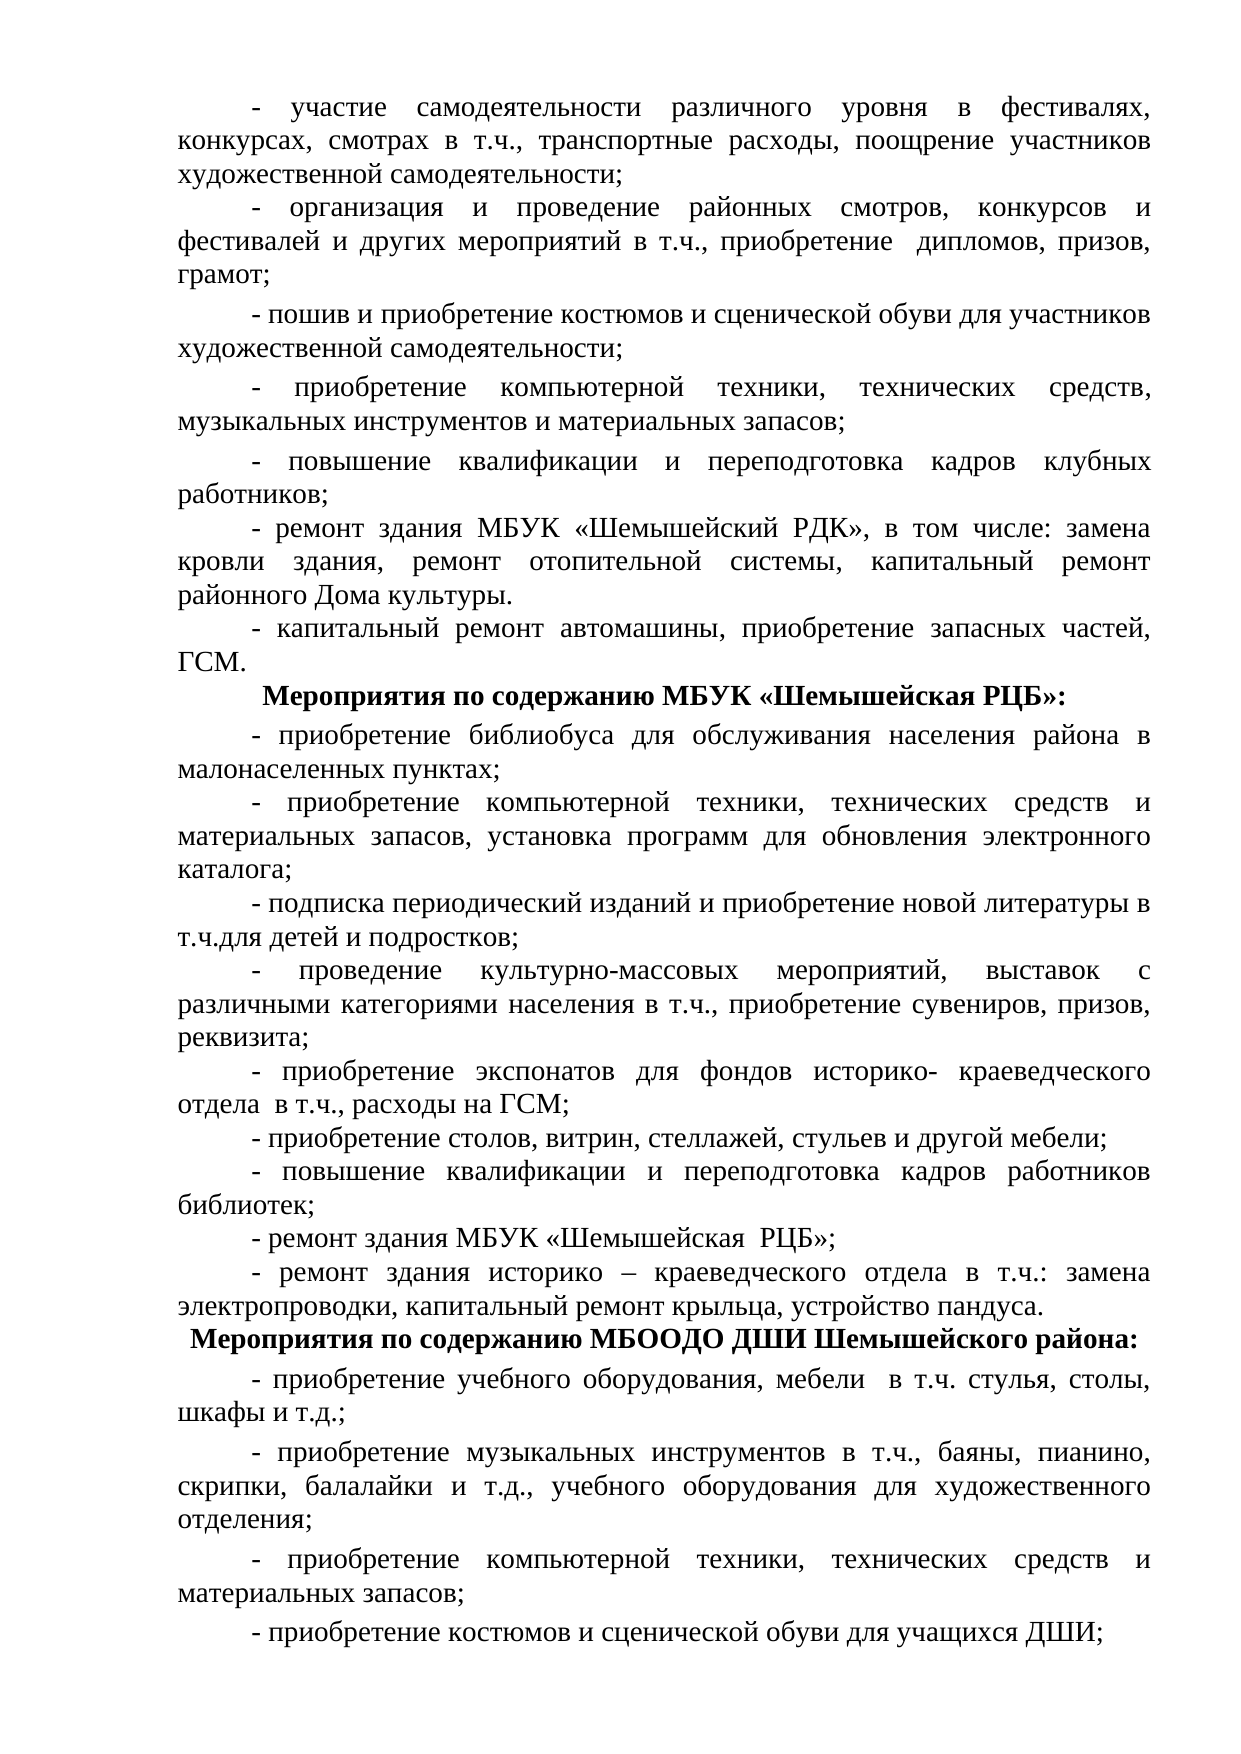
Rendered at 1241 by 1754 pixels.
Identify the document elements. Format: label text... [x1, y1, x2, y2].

text - проведение культурно-массовых мероприятий, выставок с различными категориями населения в т.ч., приобретение сувениров, призов, реквизита; [177, 952, 1152, 1053]
text - приобретение учебного оборудования, мебели в т.ч. стулья, столы, шкафы и т.д.; [177, 1361, 1152, 1428]
text - приобретение музыкальных инструментов в т.ч., баяны, пианино, скрипки, балалайки и т.д., учебного оборудования для художественного отделения; [177, 1434, 1152, 1535]
text - подписка периодический изданий и приобретение новой литературы в т.ч.для детей и подростков; [177, 885, 1152, 952]
text - приобретение библиобуса для обслуживания населения района в малонаселенных пунктах; [177, 717, 1152, 784]
text - приобретение костюмов и сценической обуви для учащихся ДШИ; [177, 1614, 1152, 1648]
text - повышение квалификации и переподготовка кадров работников библиотек; [177, 1153, 1152, 1221]
text - ремонт здания МБУК «Шемышейская РЦБ»; [177, 1221, 1152, 1254]
text - приобретение компьютерной техники, технических средств и материальных запасов; [177, 1541, 1152, 1608]
text - приобретение экспонатов для фондов историко- краеведческого отдела в т.ч., расходы на ГCM; [177, 1053, 1152, 1120]
text - приобретение компьютерной техники, технических средств, музыкальных инструментов и материальных запасов; [177, 369, 1152, 437]
text - ремонт здания МБУК «Шемышейский РДК», в том числе: замена кровли здания, ремонт отопительной системы, капитальный ремонт районного Дома культуры. [177, 510, 1152, 611]
text - организация и проведение районных смотров, конкурсов и фестивалей и других мероприятий в т.ч., приобретение дипломов, призов, грамот; [177, 189, 1152, 290]
text Мероприятия по содержанию МБООДО ДШИ Шемышейского района: [177, 1321, 1152, 1355]
text - приобретение столов, витрин, стеллажей, стульев и другой мебели; [177, 1120, 1152, 1153]
text Мероприятия по содержанию МБУК «Шемышейская РЦБ»: [177, 678, 1152, 711]
text - капитальный ремонт автомашины, приобретение запасных частей, ГСМ. [177, 611, 1152, 678]
text - приобретение компьютерной техники, технических средств и материальных запасов, установка программ для обновления электронного каталога; [177, 784, 1152, 885]
text - ремонт здания историко – краеведческого отдела в т.ч.: замена электропроводки, капитальный ремонт крыльца, устройство пандуса. [177, 1254, 1152, 1321]
text - пошив и приобретение костюмов и сценической обуви для участников художественной самодеятельности; [177, 296, 1152, 363]
text - участие самодеятельности различного уровня в фестивалях, конкурсах, смотрах в т.ч., транспортные расходы, поощрение участников художественной самодеятельности; [177, 89, 1152, 189]
text - повышение квалификации и переподготовка кадров клубных работников; [177, 443, 1152, 510]
